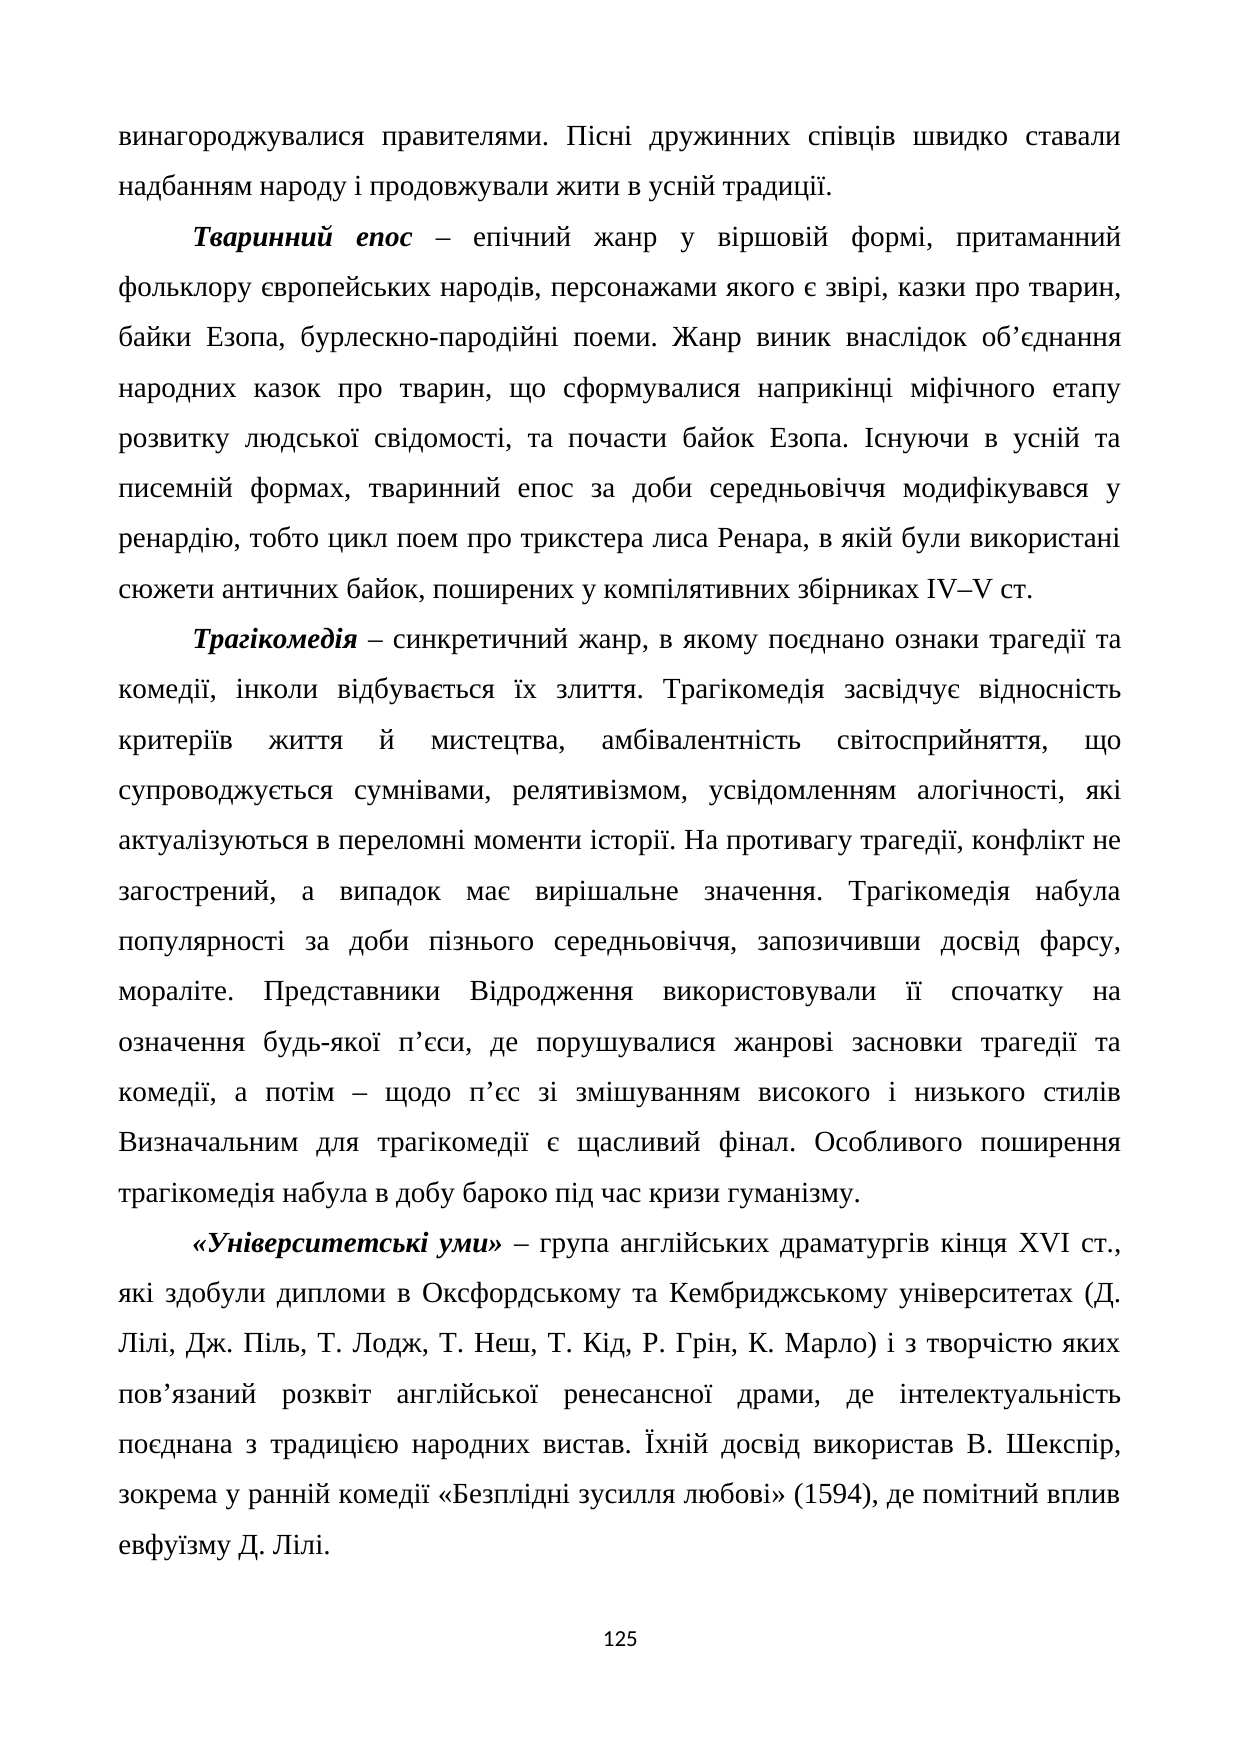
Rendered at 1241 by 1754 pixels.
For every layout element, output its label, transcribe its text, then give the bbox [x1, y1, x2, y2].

text Тваринний епос – епічний жанр у віршовій формі, притаманний фольклору європейських народів, персонажами якого є звірі, казки про тварин, байки Езопа, бурлескно-пародійні поеми. Жанр виник внаслідок об’єднання народних казок про тварин, що сформувалися наприкінці міфічного етапу розвитку людської свідомості, та почасти байок Езопа. Існуючи в усній та писемній формах, тваринний епос за доби середньовіччя модифікувався у ренардію, тобто цикл поем про трикстера лиса Ренара, в якій були використані сюжети античних байок, поширених у компілятивних збірниках IV–V ст. [118, 219, 1122, 604]
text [118, 118, 1122, 202]
text «Університетські уми» – група англійських драматургів кінця XVI ст., які здобули дипломи в Оксфордському та Кембриджському університетах (Д. Лілі, Дж. Піль, Т. Лодж, Т. Неш, Т. Кід, Р. Грін, К. Марло) і з творчістю яких пов’язаний розквіт англійської ренесансної драми, де інтелектуальність поєднана з традицією народних вистав. Їхній досвід використав В. Шекспір, зокрема у ранній комедії «Безплідні зусилля любові» (1594), де помітний вплив евфуїзму Д. Лілі. [118, 1225, 1122, 1560]
text Трагікомедія – синкретичний жанр, в якому поєднано ознаки трагедії та комедії, інколи відбувається їх злиття. Трагікомедія засвідчує відносність критеріїв життя й мистецтва, амбівалентність світосприйняття, що супроводжується сумнівами, релятивізмом, усвідомленням алогічності, які актуалізуються в переломні моменти історії. На противагу трагедії, конфлікт не загострений, а випадок має вирішальне значення. Трагікомедія набула популярності за доби пізнього середньовіччя, запозичивши досвід фарсу, мораліте. Представники Відродження використовували її спочатку на означення будь-якої п’єси, де порушувалися жанрові засновки трагедії та комедії, а потім – щодо п’єс зі змішуванням високого і низького стилів Визначальним для трагікомедії є щасливий фінал. Особливого поширення трагікомедія набула в добу бароко під час кризи гуманізму. [118, 621, 1122, 1208]
